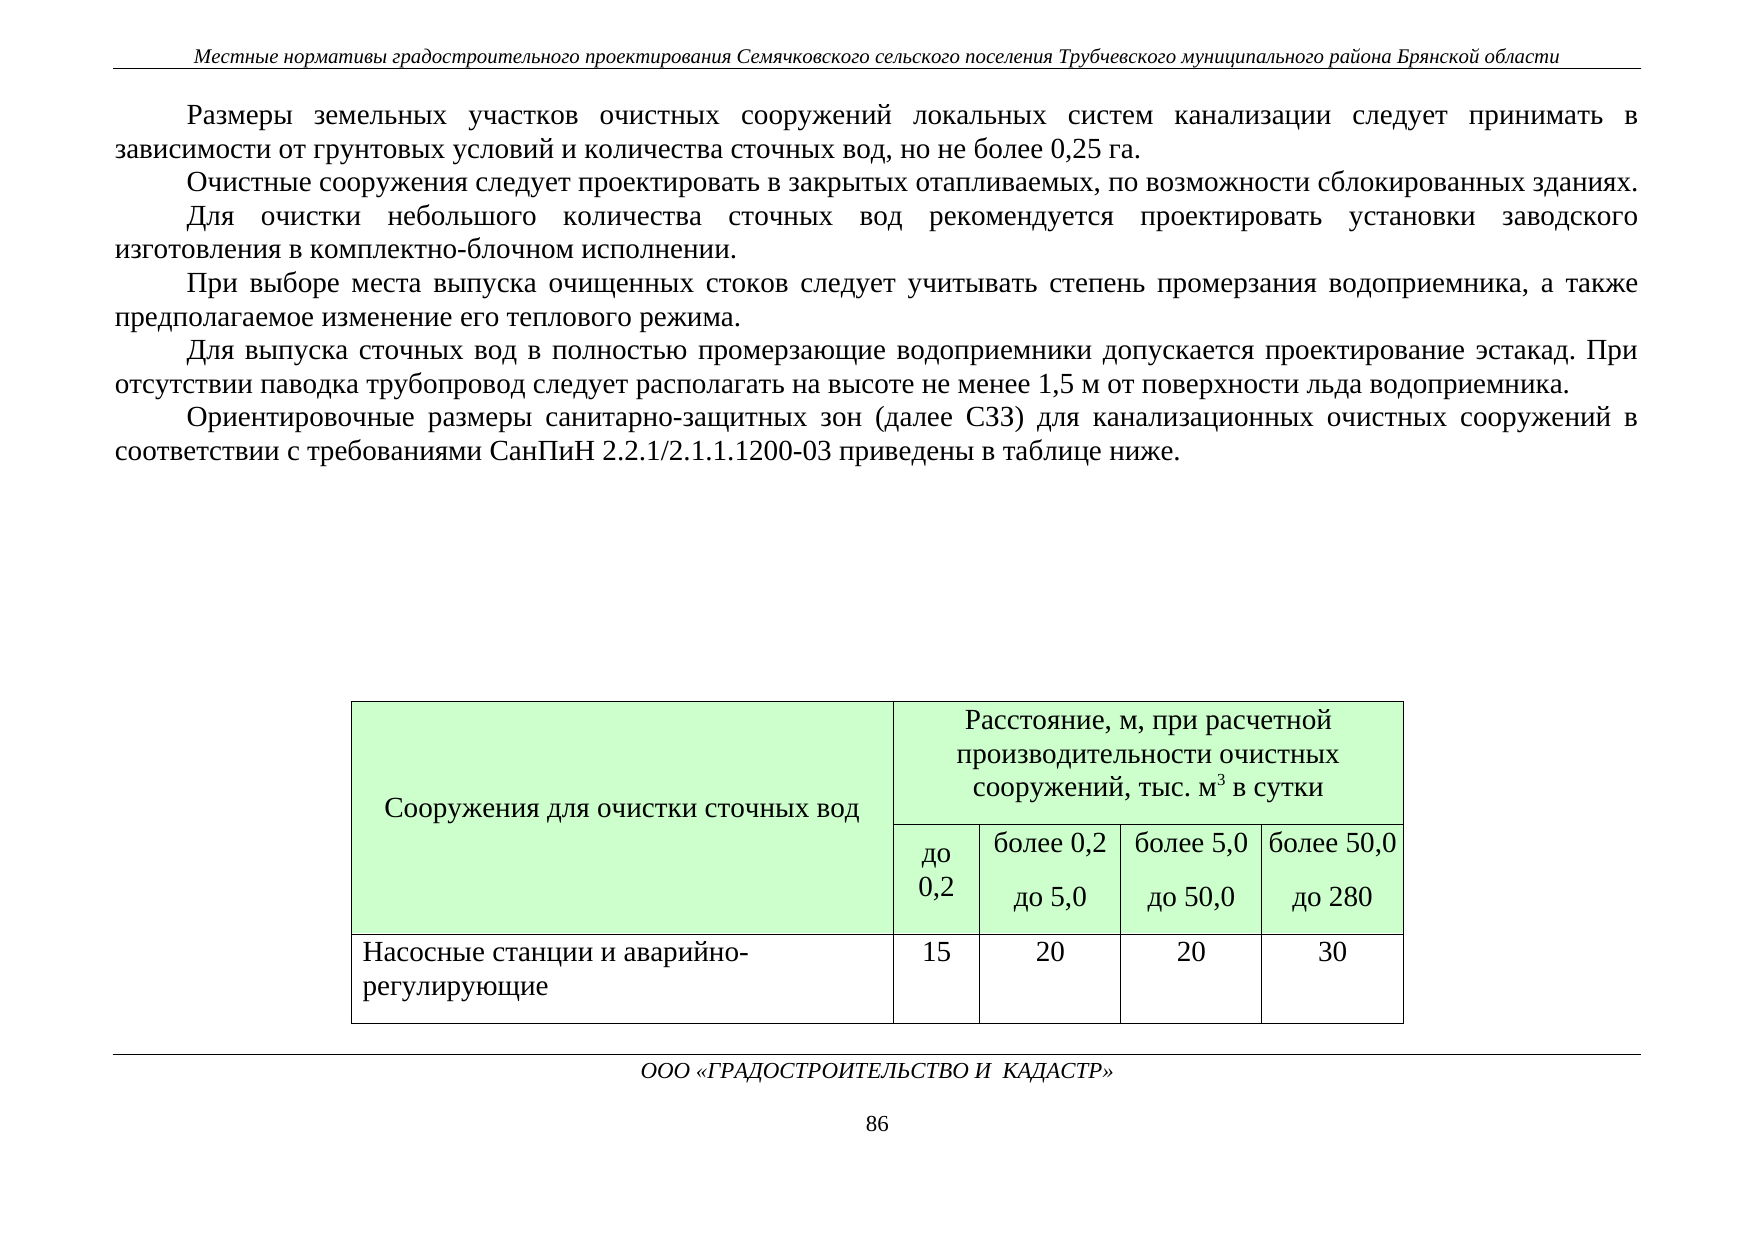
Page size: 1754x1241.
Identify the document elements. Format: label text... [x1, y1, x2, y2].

text При выборе места выпуска очищенных стоков следует учитывать степень промерзания водоприемника, а также предполагаемое изменение его теплового режима. [114, 265, 1639, 332]
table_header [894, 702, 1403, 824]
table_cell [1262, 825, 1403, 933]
text Очистные сооружения следует проектировать в закрытых отапливаемых, по возможности сблокированных зданиях. [114, 164, 1639, 198]
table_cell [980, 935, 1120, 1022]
text Для выпуска сточных вод в полностью промерзающие водоприемники допускается проектирование эстакад. При отсутствии паводка трубопровод следует располагать на высоте не менее от поверхности льда водоприемника. [114, 332, 1639, 399]
text Для очистки небольшого количества сточных вод рекомендуется проектировать установки заводского изготовления в комплектно-блочном исполнении. [114, 198, 1639, 265]
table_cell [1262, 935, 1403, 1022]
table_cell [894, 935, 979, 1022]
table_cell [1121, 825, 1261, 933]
text Ориентировочные размеры санитарно-защитных зон (далее СЗЗ) для канализационных очистных сооружений в соответствии с требованиями СанПиН 2.2.1/2.1.1.1200-03 приведены в таблице ниже. [114, 399, 1639, 466]
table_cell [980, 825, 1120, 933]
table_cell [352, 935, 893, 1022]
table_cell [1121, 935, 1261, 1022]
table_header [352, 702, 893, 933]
text Размеры земельных участков очистных сооружений локальных систем канализации следует принимать в зависимости от грунтовых условий и количества сточных вод, но не более . [114, 97, 1639, 164]
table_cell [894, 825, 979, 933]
